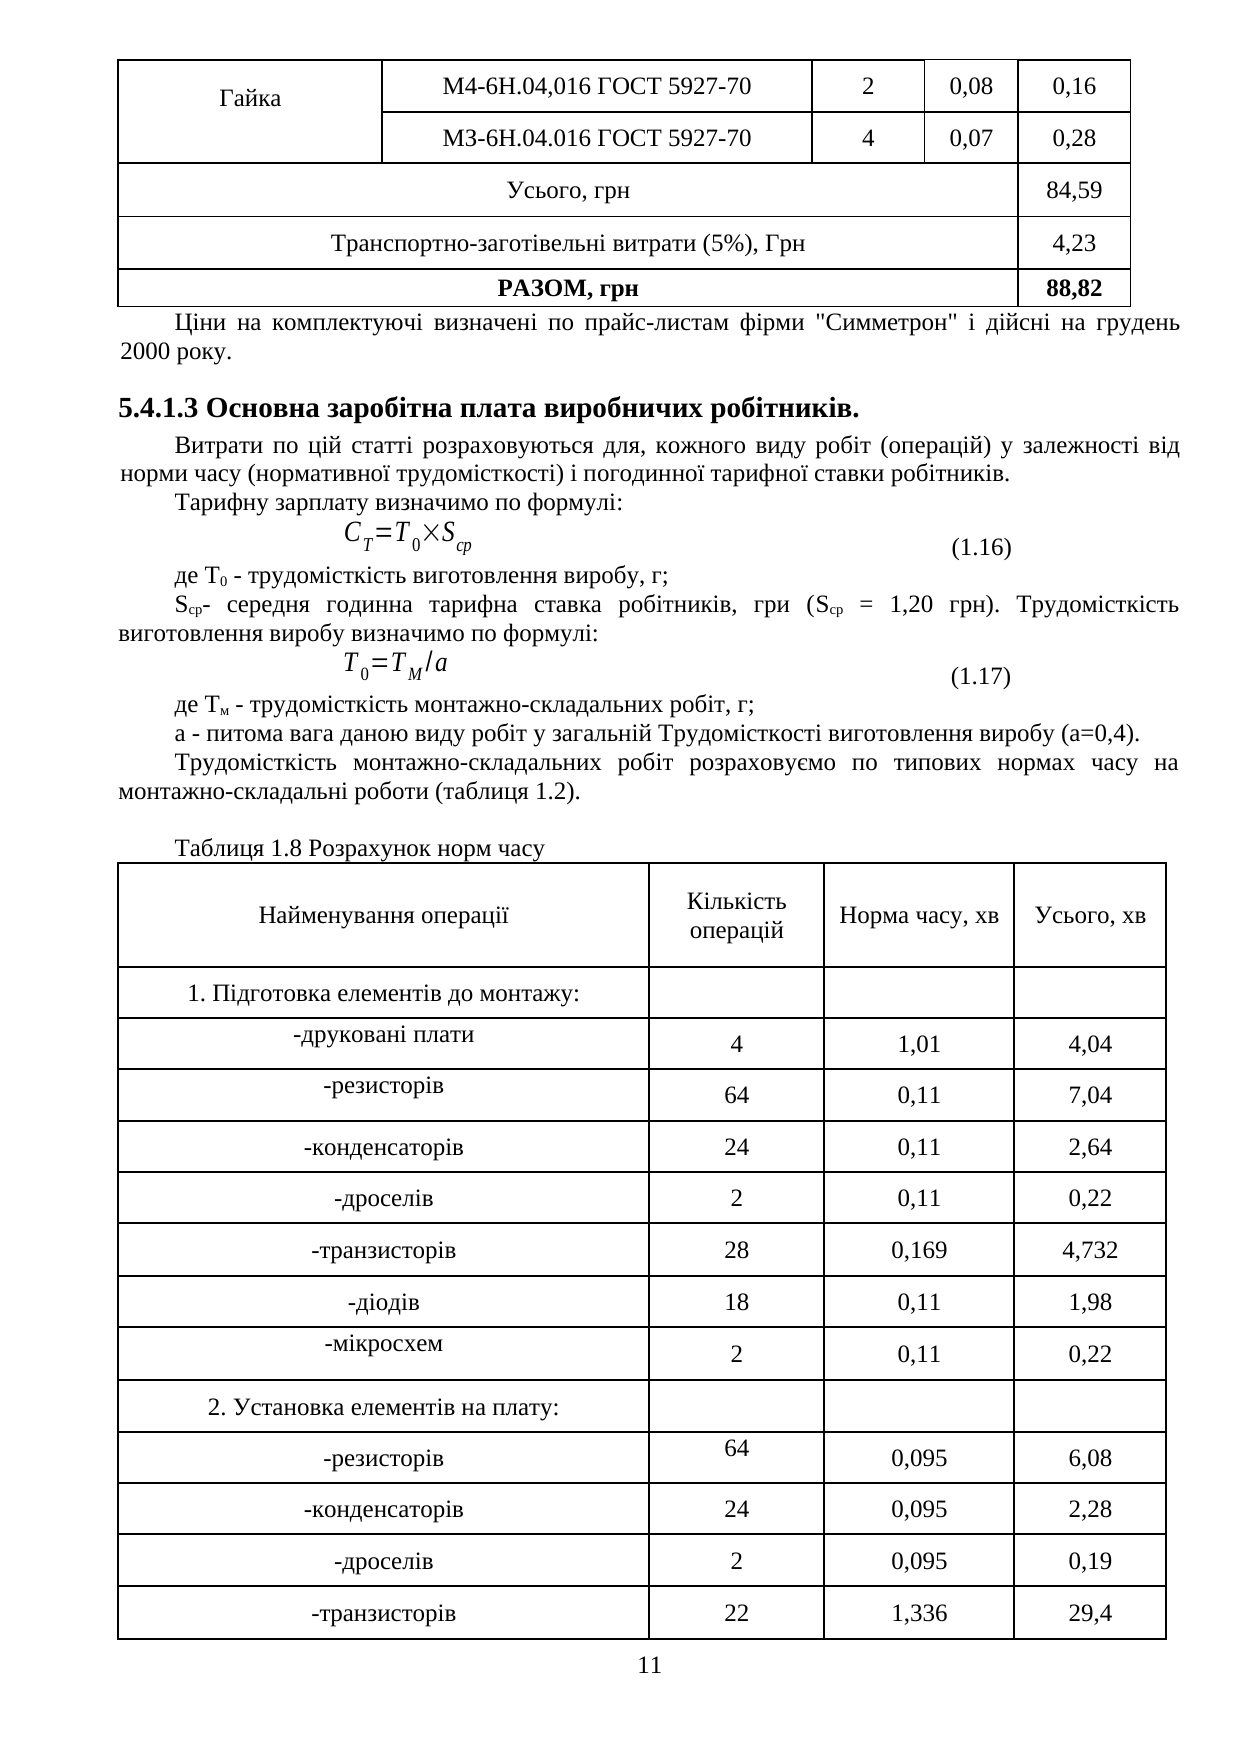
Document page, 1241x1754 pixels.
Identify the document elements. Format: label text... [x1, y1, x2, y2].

table_cell М4-6Н.04,016 ГОСТ 5927-70 [383, 61, 811, 111]
table_cell 64 [650, 1070, 823, 1120]
table_cell РАЗОМ, грн [119, 270, 1017, 306]
table_cell [650, 1381, 823, 1431]
table_cell -транзисторів [119, 1587, 648, 1638]
text (1.16) [120, 516, 1181, 560]
table_cell Гайка [119, 61, 381, 162]
table_cell -транзисторів [119, 1224, 648, 1275]
table_cell [1015, 1381, 1165, 1431]
table_cell 2 [650, 1535, 823, 1585]
table_cell 4,23 [1019, 217, 1130, 268]
table_cell 0,11 [825, 1122, 1013, 1171]
table_cell 0,08 [925, 60, 1017, 111]
table_cell -конденсаторів [119, 1122, 648, 1171]
table_cell -резисторів [119, 1433, 648, 1482]
table_cell [825, 968, 1013, 1017]
table_cell 2 [813, 61, 924, 111]
table_cell -дроселів [119, 1535, 648, 1585]
table_cell -дроселів [119, 1173, 648, 1222]
table_cell Усього, грн [119, 164, 1017, 216]
table_cell Транспортно-заготівельні витрати (5%), Грн [119, 217, 1017, 268]
text а - питома вага даною виду робіт у загальній Трудомісткості виготовлення виробу (а=0,4). [118, 718, 1179, 747]
table_cell 1. Підготовка елементів до монтажу: [119, 968, 648, 1017]
text де Тм - трудомісткість монтажно-складальних робіт, г; [118, 689, 1179, 718]
table_cell 24 [650, 1122, 823, 1171]
table_cell 0,095 [825, 1484, 1013, 1533]
table_cell 0,22 [1015, 1328, 1165, 1379]
text Тарифну зарплату визначимо по формулі: [120, 487, 1181, 516]
table_cell 0,07 [925, 113, 1017, 162]
table_cell 0,095 [825, 1535, 1013, 1585]
table_header Норма часу, хв [825, 864, 1013, 966]
table_cell 0,11 [825, 1277, 1013, 1326]
text Таблиця 1.8 Розрахунок норм часу [118, 833, 1179, 862]
table_cell 0,169 [825, 1224, 1013, 1275]
text де Т0 - трудомісткість виготовлення виробу, г; [118, 560, 1179, 589]
table_cell 29,4 [1015, 1587, 1165, 1638]
table_cell 4,732 [1015, 1224, 1165, 1275]
table_cell 2. Установка елементів на плату: [119, 1381, 648, 1431]
table_cell 6,08 [1015, 1433, 1165, 1482]
table_cell 2 [650, 1173, 823, 1222]
table_cell 18 [650, 1277, 823, 1326]
table_cell МЗ-6Н.04.016 ГОСТ 5927-70 [383, 113, 811, 162]
table_cell 22 [650, 1587, 823, 1638]
table_cell 28 [650, 1224, 823, 1275]
table_cell [1015, 968, 1165, 1017]
table_cell 1,336 [825, 1587, 1013, 1638]
table_header Усього, хв [1015, 864, 1165, 966]
table_cell 24 [650, 1484, 823, 1533]
table_cell 0,22 [1015, 1173, 1165, 1222]
text Ціни на комплектуючі визначені по прайс-листам фірми "Симметрон" і дійсні на грудень 2000 року. [120, 307, 1181, 365]
table_header Кількість операцій [650, 864, 823, 966]
table_cell 0,16 [1019, 61, 1130, 111]
table_cell 0,11 [825, 1173, 1013, 1222]
table_cell 2,64 [1015, 1122, 1165, 1171]
table_cell [650, 968, 823, 1017]
table_cell 1,01 [825, 1019, 1013, 1068]
table_cell 1,98 [1015, 1277, 1165, 1326]
table_cell 4 [813, 113, 924, 162]
table_cell 2 [650, 1328, 823, 1379]
text Трудомісткість монтажно-складальних робіт розраховуємо по типових нормах часу на монтажно-складальні роботи (таблиця 1.2). [118, 747, 1179, 804]
table_cell -конденсаторів [119, 1484, 648, 1533]
text (1.17) [118, 647, 1179, 689]
table_cell 84,59 [1019, 164, 1130, 216]
table_cell -діодів [119, 1277, 648, 1326]
table_cell 0,095 [825, 1433, 1013, 1482]
table_cell 0,11 [825, 1328, 1013, 1379]
table_cell 2,28 [1015, 1484, 1165, 1533]
subtitle 5.4.1.3 Основна заробітна плата виробничих робітників. [118, 390, 1181, 423]
table_cell 0,28 [1019, 113, 1130, 162]
table_cell 7,04 [1015, 1070, 1165, 1120]
table_header Найменування операції [119, 864, 648, 966]
text Sср- середня годинна тарифна ставка робітників, гри (Sср = 1,20 грн). Трудомісткість виготовлення виробу визначимо по формулі: [118, 589, 1179, 647]
table_cell 88,82 [1019, 270, 1130, 306]
text Витрати по цій статті розраховуються для, кожного виду робіт (операцій) у залежності від норми часу (нормативної трудомісткості) і погодинної тарифної ставки робітників. [120, 430, 1181, 487]
table_cell 4,04 [1015, 1019, 1165, 1068]
table_cell [825, 1381, 1013, 1431]
table_cell 0,19 [1015, 1535, 1165, 1585]
table_cell 0,11 [825, 1070, 1013, 1120]
table_cell 4 [650, 1019, 823, 1068]
